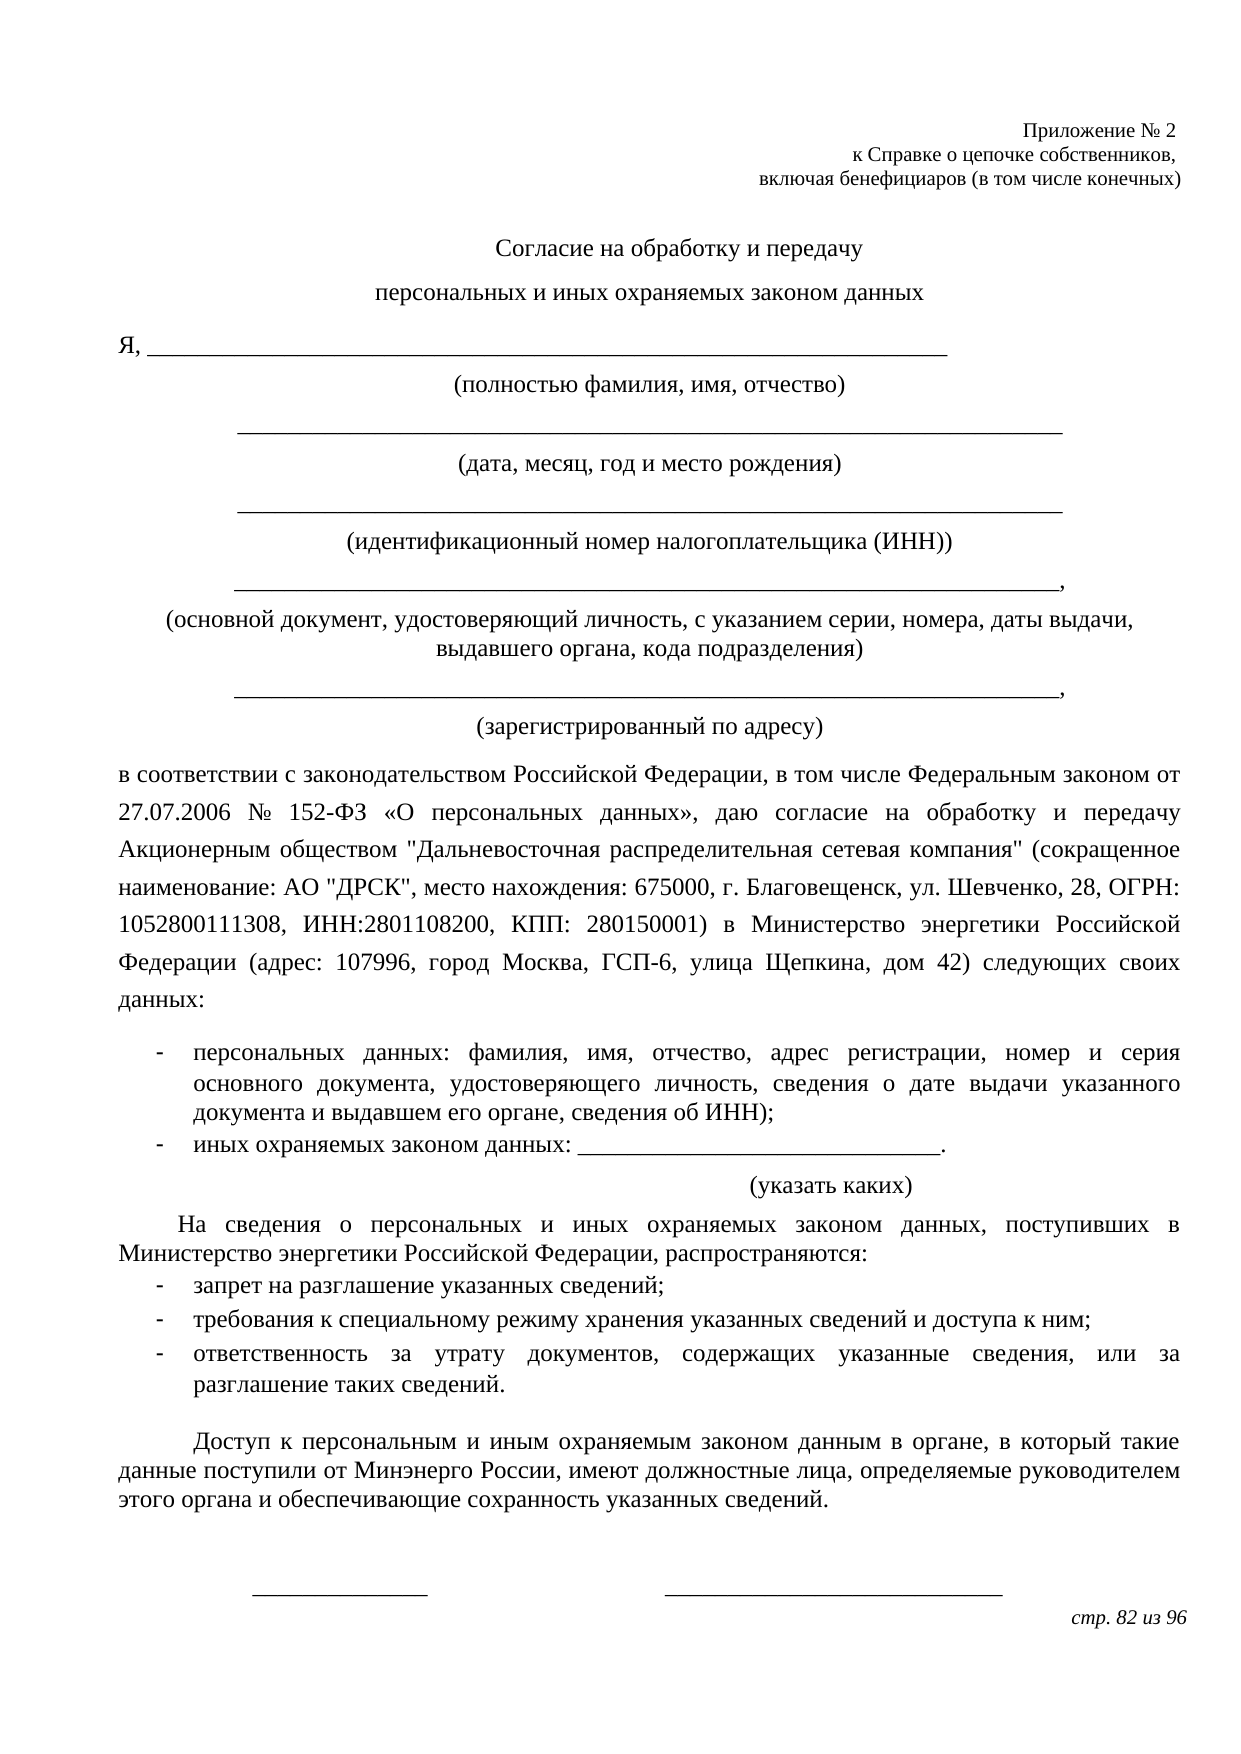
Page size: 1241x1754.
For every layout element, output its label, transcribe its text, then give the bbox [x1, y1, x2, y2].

text Согласие на обработку и передачу персональных и иных охраняемых законом данных [118, 233, 1181, 305]
text в соответствии с законодательством Российской Федерации, в том числе Федеральным законом от 27.07.2006 № 152-ФЗ «О персональных данных», даю согласие на обработку и передачу Акционерным обществом "Дальневосточная распределительная сетевая компания" (сокращенное наименование: АО "ДРСК", место нахождения: 675000, г. Благовещенск, ул. Шевченко, 28, ОГРН: 1052800111308, ИНН:2801108200, КПП: 280150001) в Министерство энергетики Российской Федерации (адрес: 107996, город Москва, ГСП-6, улица Щепкина, дом 42) следующих своих данных: [118, 751, 1181, 1013]
list запрет на разглашение указанных сведений; [156, 1267, 1181, 1301]
text На сведения о персональных и иных охраняемых законом данных, поступивших в Министерство энергетики Российской Федерации, распространяются: [118, 1209, 1181, 1267]
list персональных данных: фамилия, имя, отчество, адрес регистрации, номер и серия основного документа, удостоверяющего личность, сведения о дате выдачи указанного документа и выдавшем его органе, сведения об ИНН); [156, 1034, 1181, 1125]
text __________________________________________________________________ [118, 487, 1181, 516]
list требования к специальному режиму хранения указанных сведений и доступа к ним; [156, 1301, 1181, 1335]
list иных охраняемых законом данных: _____________________________. [156, 1125, 1181, 1159]
text (полностью фамилия, имя, отчество) [118, 369, 1181, 398]
text Доступ к персональным и иным охраняемым законом данным в органе, в который такие данные поступили от Минэнерго России, имеют должностные лица, определяемые руководителем этого органа и обеспечивающие сохранность указанных сведений. [118, 1426, 1181, 1512]
text Приложение № 2 к Справке о цепочке собственников, включая бенефициаров (в том числе конечных) [118, 118, 1181, 190]
text (основной документ, удостоверяющий личность, с указанием серии, номера, даты выдачи, выдавшего органа, кода подразделения) [118, 604, 1181, 662]
text __________________________________________________________________, [118, 672, 1181, 701]
text (указать каких) [118, 1170, 1181, 1199]
text (зарегистрированный по адресу) [118, 711, 1181, 740]
text Я, ________________________________________________________________ [118, 330, 1181, 359]
text (дата, месяц, год и место рождения) [118, 448, 1181, 476]
text __________________________________________________________________ [118, 408, 1181, 437]
list ответственность за утрату документов, содержащих указанные сведения, или за разглашение таких сведений. [156, 1335, 1181, 1397]
text __________________________________________________________________, [118, 565, 1181, 594]
text (идентификационный номер налогоплательщика (ИНН)) [118, 526, 1181, 555]
text ______________ ___________________________ [193, 1570, 1181, 1599]
